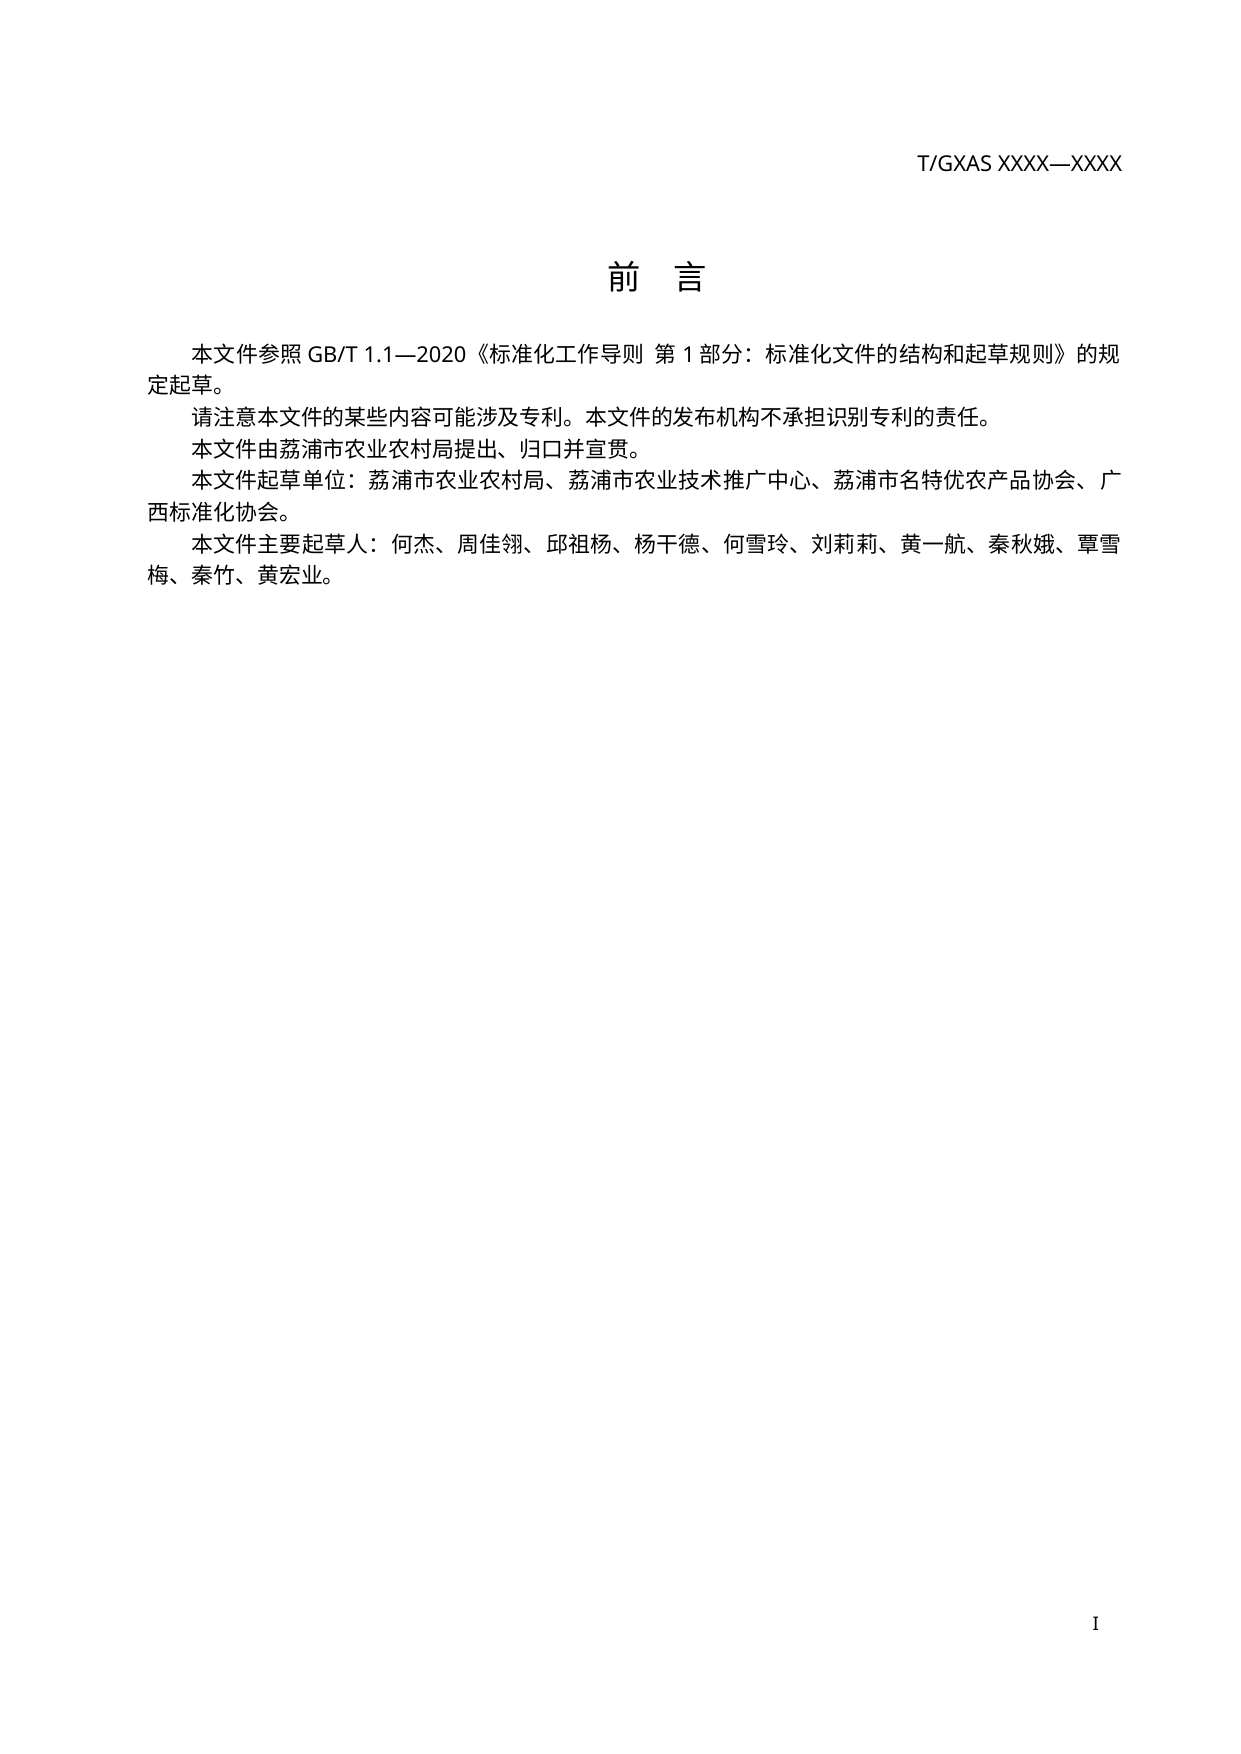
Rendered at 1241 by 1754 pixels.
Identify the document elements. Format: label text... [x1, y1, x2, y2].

text 前言 [148, 251, 1122, 299]
text 本文件参照GB/T 1.1—2020《标准化工作导则 第1部分：标准化文件的结构和起草规则》的规定起草。 [148, 337, 1122, 400]
text 本文件由荔浦市农业农村局提出、归口并宣贯。 [148, 432, 1122, 463]
text 本文件主要起草人：何杰、周佳翎、邱祖杨、杨干德、何雪玲、刘莉莉、黄一航、秦秋娥、覃雪梅、秦竹、黄宏业。 [148, 527, 1122, 590]
text 请注意本文件的某些内容可能涉及专利。本文件的发布机构不承担识别专利的责任。 [148, 400, 1122, 432]
text 本文件起草单位：荔浦市农业农村局、荔浦市农业技术推广中心、荔浦市名特优农产品协会、广西标准化协会。 [148, 463, 1122, 527]
